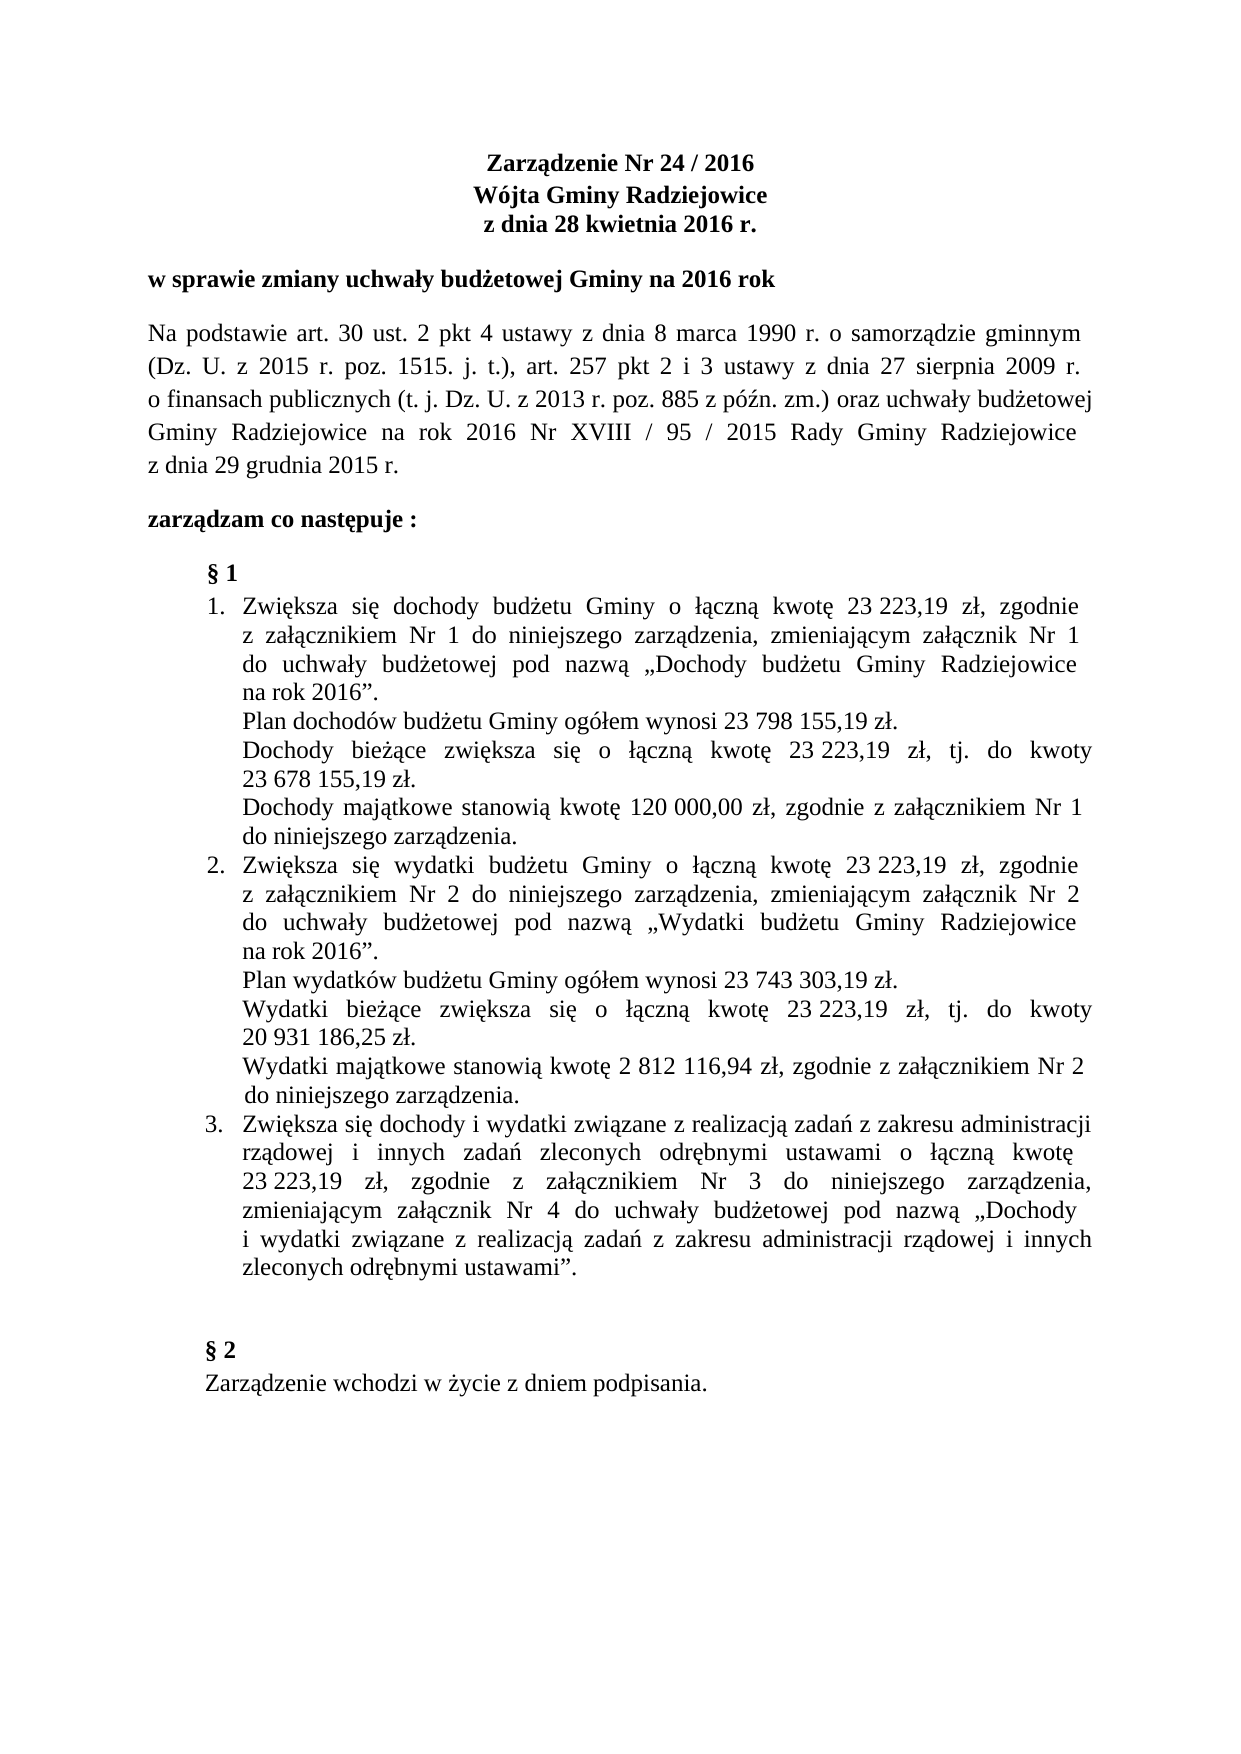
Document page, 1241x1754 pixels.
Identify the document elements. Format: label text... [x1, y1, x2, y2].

text w sprawie zmiany uchwały budżetowej Gminy na 2016 rok [148, 264, 1093, 293]
text § 2 [148, 1335, 1093, 1364]
text Plan wydatków budżetu Gminy ogółem wynosi 23 743 303,19 zł. [207, 965, 1093, 994]
list Wydatki majątkowe stanowią kwotę 2 812 116,94 zł, zgodnie z załącznikiem Nr 2 do niniejszego zarządzenia. [207, 1051, 1093, 1109]
list Zwiększa się wydatki budżetu Gminy o łączną kwotę 23 223,19 zł, zgodnie z załącznikiem Nr 2 do niniejszego zarządzenia, zmieniającym załącznik Nr 2 do uchwały budżetowej pod nazwą „Wydatki budżetu Gminy Radziejowice na rok 2016”. [207, 850, 1093, 965]
list Plan dochodów budżetu Gminy ogółem wynosi 23 798 155,19 zł. [207, 706, 1093, 735]
list Dochody bieżące zwiększa się o łączną kwotę 23 223,19 zł, tj. do kwoty 23 678 155,19 zł. [242, 735, 1093, 792]
text zarządzam co następuje : [148, 504, 1093, 533]
list Dochody majątkowe stanowią kwotę 120 000,00 zł, zgodnie z załącznikiem Nr 1 do niniejszego zarządzenia. [242, 792, 1093, 850]
list Zwiększa się dochody i wydatki związane z realizacją zadań z zakresu administracji rządowej i innych zadań zleconych odrębnymi ustawami o łączną kwotę 23 223,19 zł, zgodnie z załącznikiem Nr 3 do niniejszego zarządzenia, zmieniającym załącznik Nr 4 do uchwały budżetowej pod nazwą „Dochody i wydatki związane z realizacją zadań z zakresu administracji rządowej i innych zleconych odrębnymi ustawami”. [204, 1109, 1093, 1281]
text Zarządzenie wchodzi w życie z dniem podpisania. [148, 1368, 1093, 1397]
list Zwiększa się dochody budżetu Gminy o łączną kwotę 23 223,19 zł, zgodnie z załącznikiem Nr 1 do niniejszego zarządzenia, zmieniającym załącznik Nr 1 do uchwały budżetowej pod nazwą „Dochody budżetu Gminy Radziejowice na rok 2016”. [207, 591, 1093, 706]
text Zarządzenie Nr 24 / 2016 [148, 148, 1093, 176]
list Wydatki bieżące zwiększa się o łączną kwotę 23 223,19 zł, tj. do kwoty 20 931 186,25 zł. [242, 994, 1093, 1051]
text Wójta Gminy Radziejowice [148, 181, 1093, 209]
text z dnia 28 kwietnia 2016 r. [148, 209, 1093, 238]
text § 1 [148, 558, 1093, 587]
text Na podstawie art. 30 ust. 2 pkt 4 ustawy z dnia 8 marca 1990 r. o samorządzie gminnym (Dz. U. z 2015 r. poz. 1515. j. t.), art. 257 pkt 2 i 3 ustawy z dnia 27 sierpnia 2009 r. o finansach publicznych (t. j. Dz. U. z 2013 r. poz. 885 z późn. zm.) oraz uchwały budżetowej Gminy Radziejowice na rok 2016 Nr XVIII / 95 / 2015 Rady Gminy Radziejowice z dnia 29 grudnia 2015 r. [148, 318, 1093, 479]
